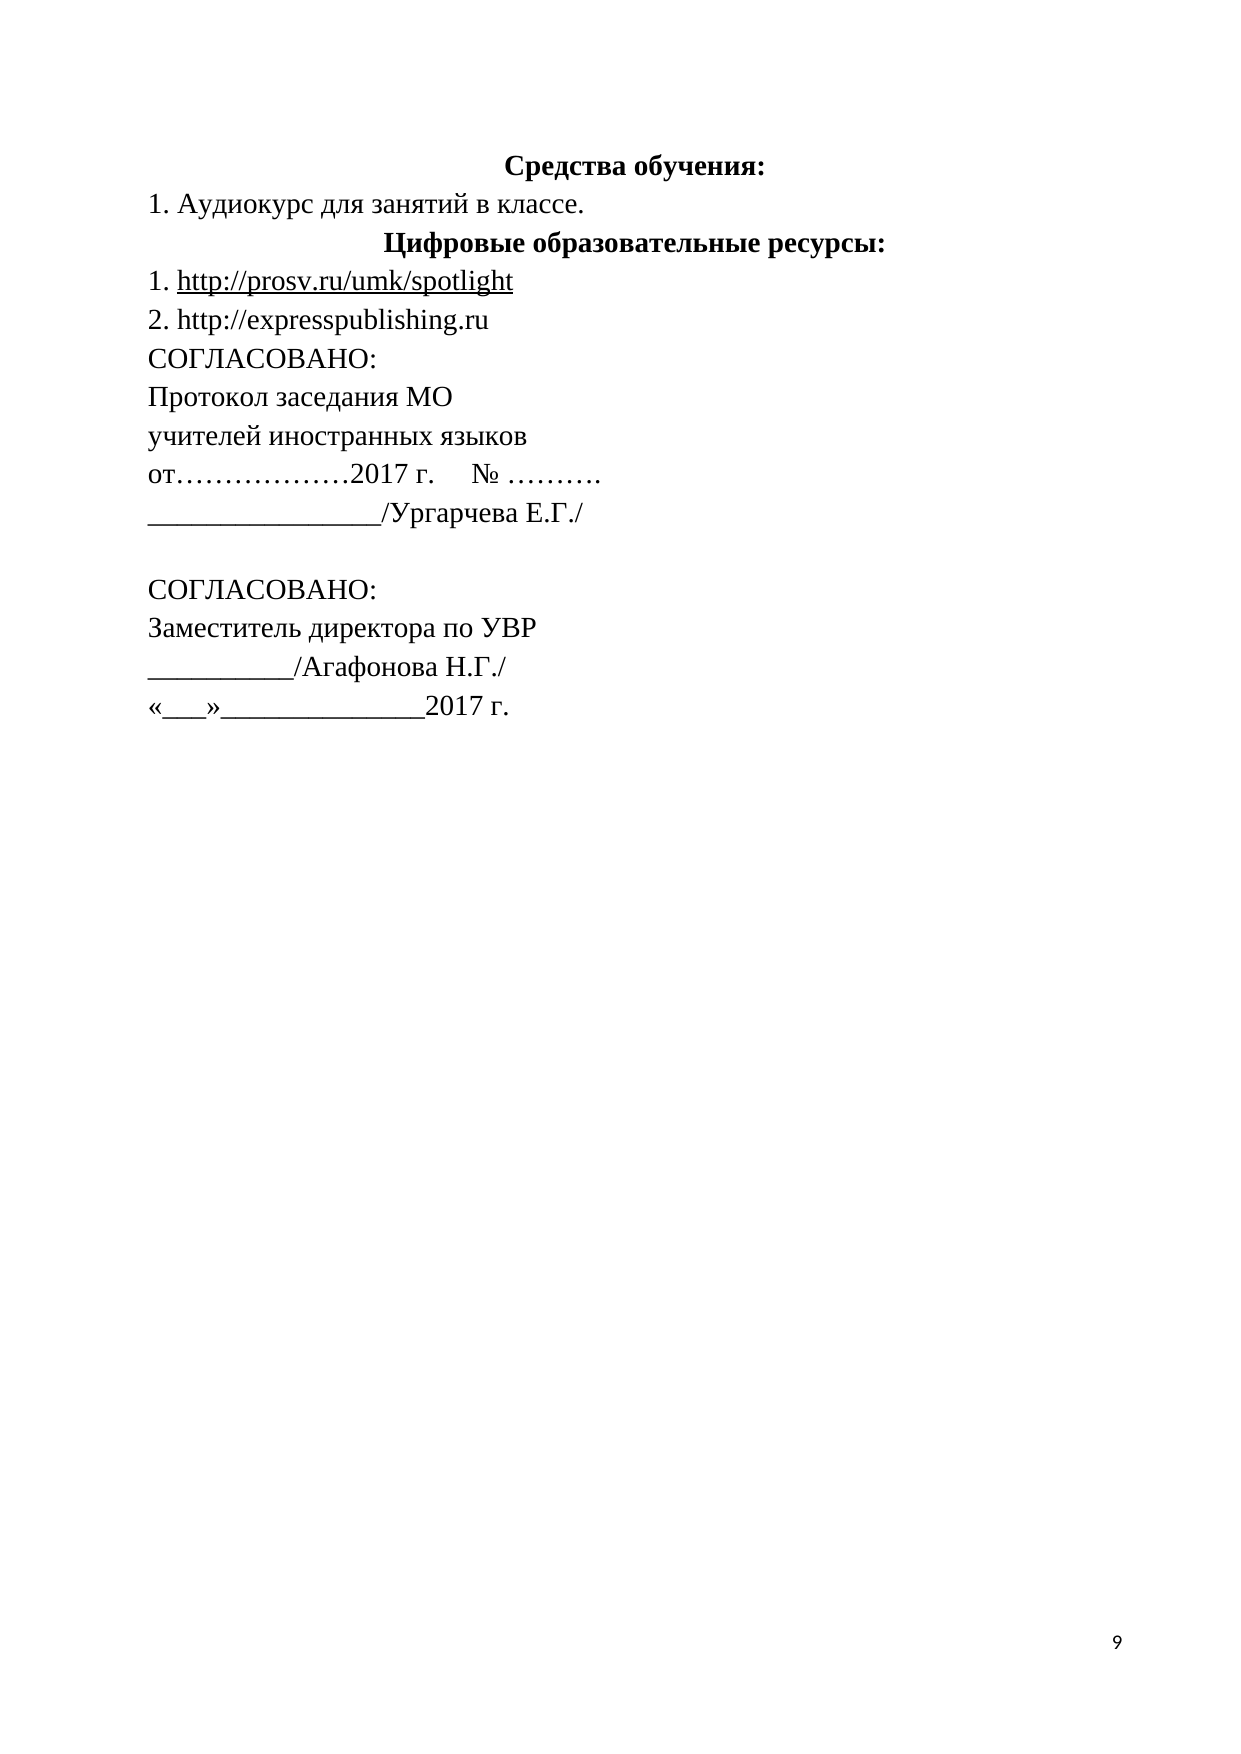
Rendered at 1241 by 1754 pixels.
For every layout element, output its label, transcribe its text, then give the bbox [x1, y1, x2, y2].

text 1. http://prosv.ru/umk/spotlight [148, 263, 1122, 297]
text 1. Аудиокурс для занятий в классе. [148, 186, 1122, 220]
text «___»______________2017 г. [148, 688, 1122, 721]
text Средства обучения: [148, 148, 1122, 181]
text ________________/Ургарчева Е.Г./ [148, 495, 1122, 528]
text 2. http://expresspublishing.ru [148, 302, 1122, 336]
text СОГЛАСОВАНО: [148, 572, 1122, 606]
text СОГЛАСОВАНО: [148, 341, 1122, 374]
text от………………2017 г. № ………. [148, 456, 1122, 490]
text учителей иностранных языков [148, 418, 1122, 451]
text Протокол заседания МО [148, 379, 1122, 413]
text Заместитель директора по УВР [148, 611, 1122, 644]
text Цифровые образовательные ресурсы: [148, 225, 1122, 258]
text __________/Агафонова Н.Г./ [148, 649, 1122, 683]
